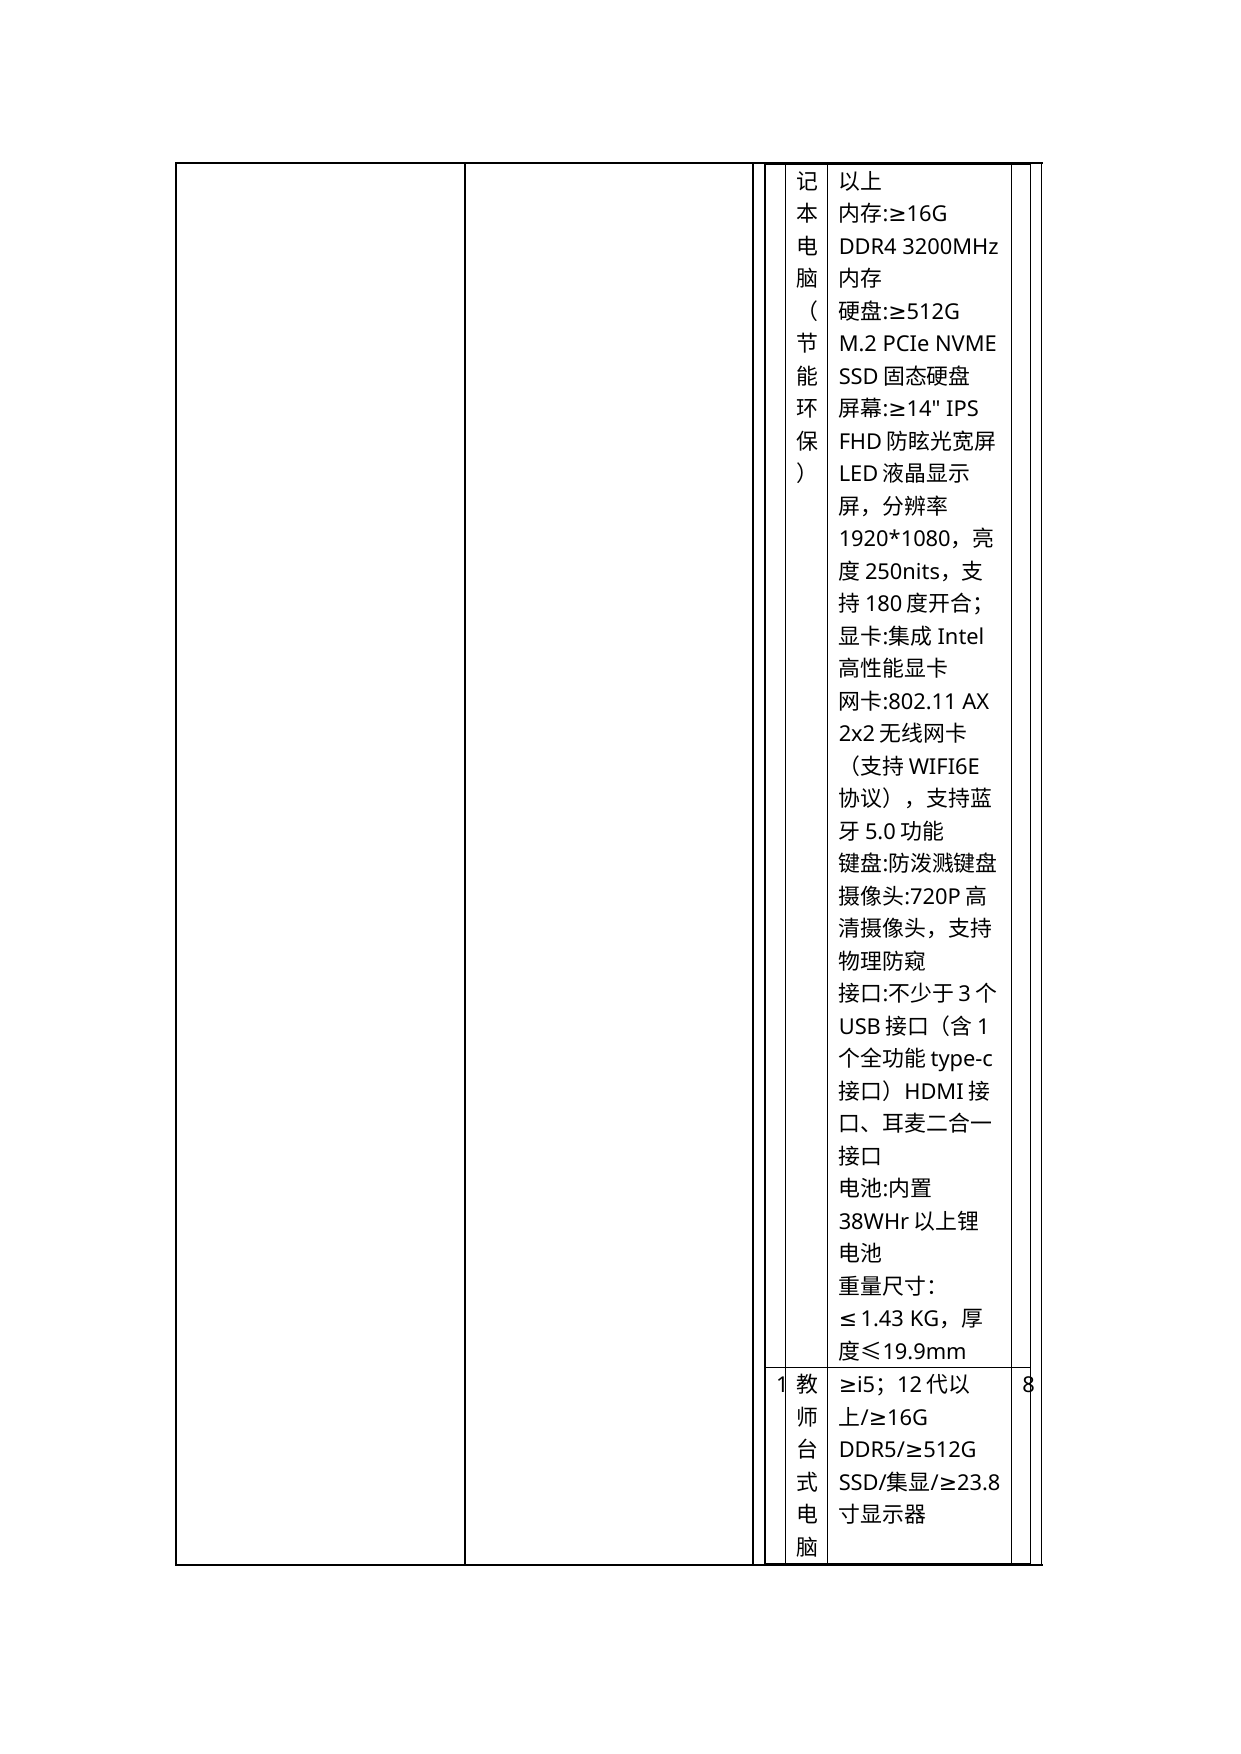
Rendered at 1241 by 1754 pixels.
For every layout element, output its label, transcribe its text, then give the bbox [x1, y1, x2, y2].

table_cell [1012, 1368, 1030, 1563]
table_cell [1012, 165, 1030, 1367]
table_cell [1031, 164, 1041, 1564]
table_cell ▲ [466, 164, 752, 1564]
table_cell [786, 1368, 827, 1563]
table_cell [828, 165, 1011, 1367]
table_cell [828, 1368, 1011, 1563]
table_cell 1 [177, 164, 464, 1564]
table_cell [766, 165, 785, 1367]
table_cell [754, 164, 764, 1564]
table_cell [786, 165, 827, 1367]
table_cell [766, 1368, 785, 1563]
